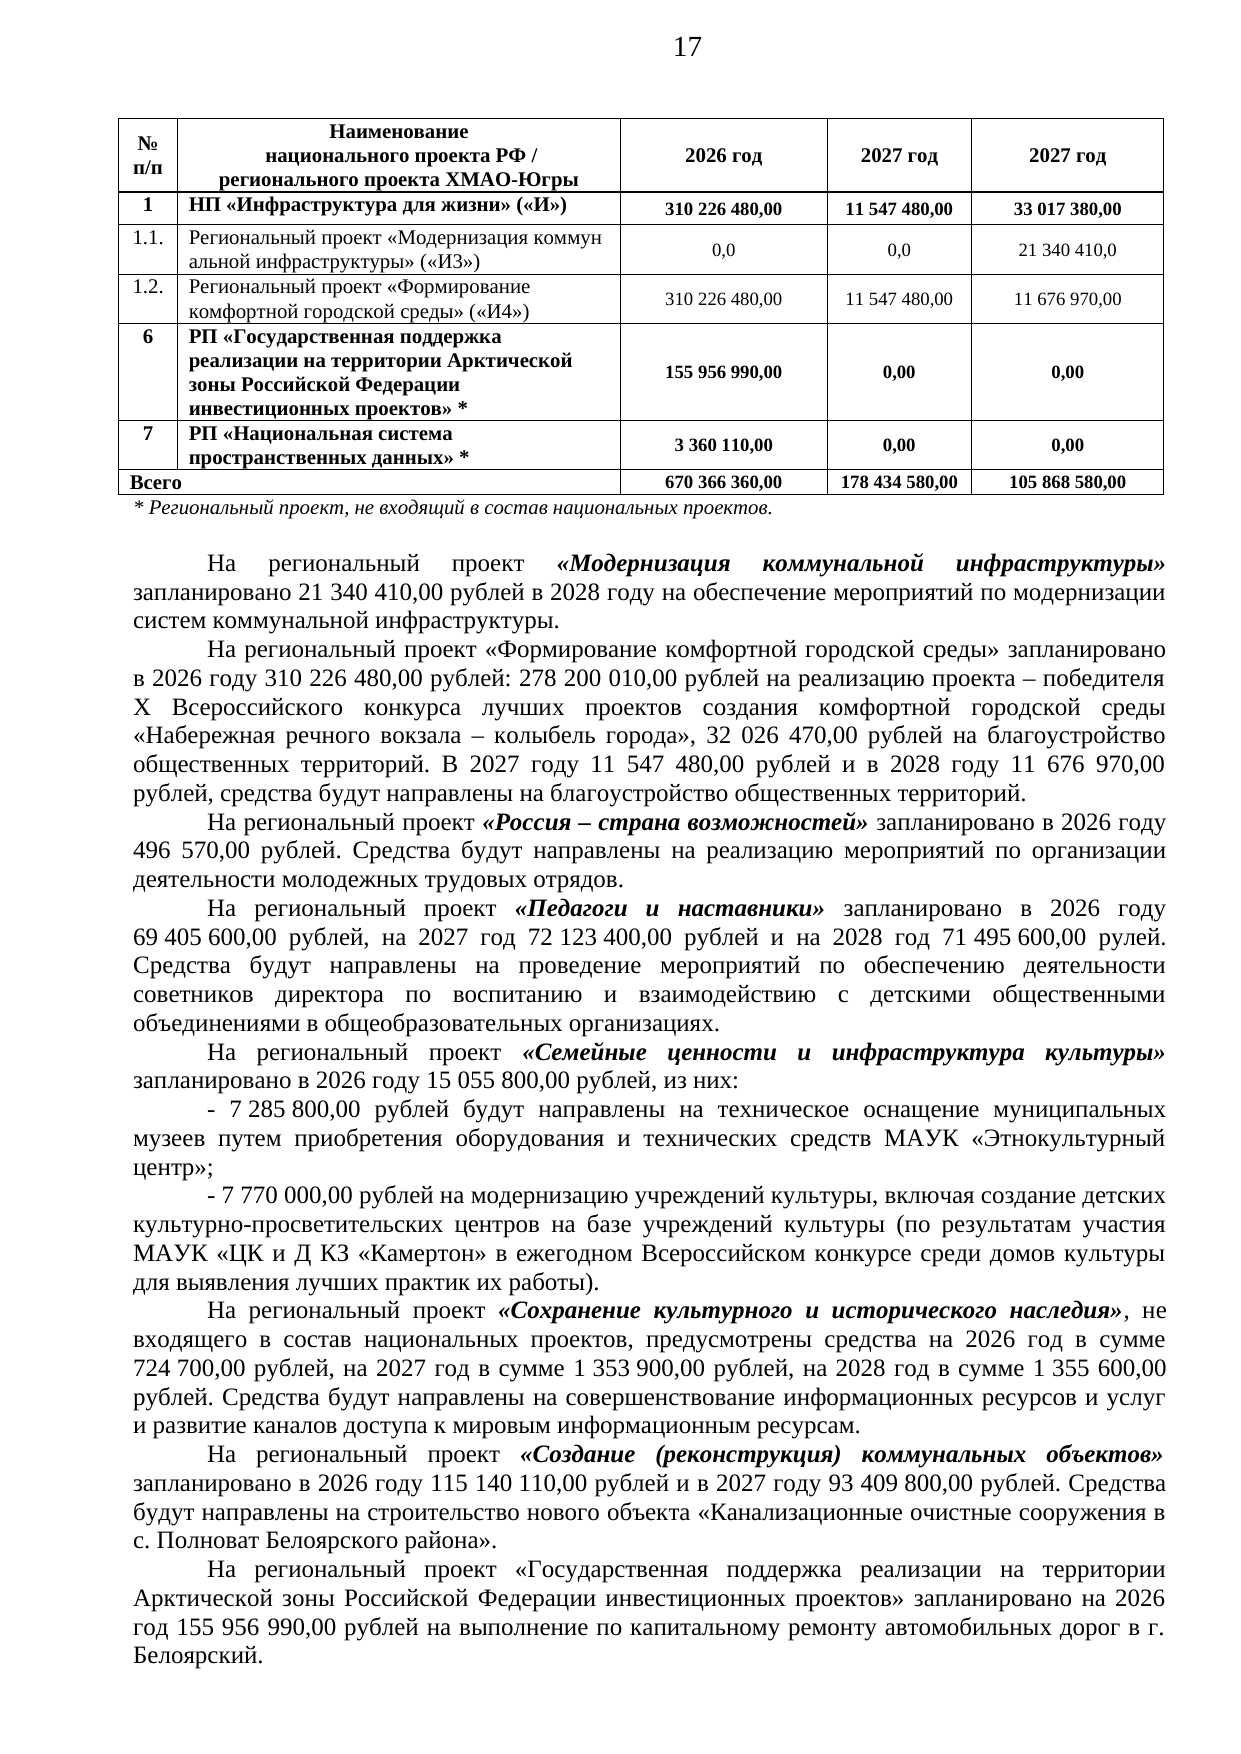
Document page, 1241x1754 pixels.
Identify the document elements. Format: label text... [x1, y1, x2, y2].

table_cell 0,00 [828, 324, 971, 420]
table_header № п/п [119, 119, 177, 191]
table_cell 178 434 580,00 [828, 470, 971, 494]
text На региональный проект «Создание (реконструкция) коммунальных объектов» запланировано в 2026 году 115 140 110,00 рублей и в 2027 году 93 409 800,00 рублей. Средства будут направлены на строительство нового объекта «Канализационные очистные сооружения в с. Полноват Белоярского района». [133, 1439, 1167, 1554]
text - 7 770 000,00 рублей на модернизацию учреждений культуры, включая создание детских культурно-просветительских центров на базе учреждений культуры (по результатам участия МАУК «ЦК и Д КЗ «Камертон» в ежегодном Всероссийском конкурсе среди домов культуры для выявления лучших практик их работы). [133, 1181, 1167, 1296]
table_cell Региональный проект «Формирование комфортной городской среды» («И4») [178, 275, 620, 323]
table_cell 11 547 480,00 [828, 275, 971, 323]
table_cell 3 360 110,00 [621, 421, 827, 469]
text На региональный проект «Сохранение культурного и исторического наследия», не входящего в состав национальных проектов, предусмотрены средства на 2026 год в сумме 724 700,00 рублей, на 2027 год в сумме 1 353 900,00 рублей, на 2028 год в сумме 1 355 600,00 рублей. Средства будут направлены на совершенствование информационных ресурсов и услуг и развитие каналов доступа к мировым информационным ресурсам. [133, 1296, 1167, 1439]
table_cell 33 017 380,00 [972, 193, 1163, 224]
table_cell 310 226 480,00 [621, 193, 827, 224]
text - 7 285 800,00 рублей будут направлены на техническое оснащение муниципальных музеев путем приобретения оборудования и технических средств МАУК «Этнокультурный центр»; [133, 1094, 1167, 1181]
table_cell 1 [119, 193, 177, 224]
table_cell РП «Национальная система пространственных данных» * [178, 421, 620, 469]
table_header 2027 год [828, 119, 971, 191]
table_cell 0,00 [972, 421, 1163, 469]
table_cell 105 868 580,00 [972, 470, 1163, 494]
text На региональный проект «Формирование комфортной городской среды» запланировано в 2026 году 310 226 480,00 рублей: 278 200 010,00 рублей на реализацию проекта – победителя X Всероссийского конкурса лучших проектов создания комфортной городской среды «Набережная речного вокзала – колыбель города», 32 026 470,00 рублей на благоустройство общественных территорий. В 2027 году 11 547 480,00 рублей и в 2028 году 11 676 970,00 рублей, средства будут направлены на благоустройство общественных территорий. [133, 634, 1167, 807]
table_header 2027 год [972, 119, 1163, 191]
table_cell 1.1. [119, 225, 177, 273]
table_cell 1.2. [119, 275, 177, 323]
table_cell Всего [119, 470, 620, 494]
table_cell 21 340 410,0 [972, 225, 1163, 273]
table_cell 670 366 360,00 [621, 470, 827, 494]
text * Региональный проект, не входящий в состав национальных проектов. [133, 495, 1167, 519]
text На региональный проект «Россия – страна возможностей» запланировано в 2026 году 496 570,00 рублей. Средства будут направлены на реализацию мероприятий по организации деятельности молодежных трудовых отрядов. [133, 807, 1167, 893]
text На региональный проект «Государственная поддержка реализации на территории Арктической зоны Российской Федерации инвестиционных проектов» запланировано на 2026 год 155 956 990,00 рублей на выполнение по капитальному ремонту автомобильных дорог в г. Белоярский. [133, 1554, 1167, 1669]
table_cell 310 226 480,00 [621, 275, 827, 323]
table_cell 0,0 [621, 225, 827, 273]
table_cell 0,00 [828, 421, 971, 469]
text На региональный проект «Семейные ценности и инфраструктура культуры» запланировано в 2026 году 15 055 800,00 рублей, из них: [133, 1037, 1167, 1094]
table_header Наименование национального проекта РФ / регионального проекта ХМАО-Югры [178, 119, 620, 191]
table_header 2026 год [621, 119, 827, 191]
table_cell 0,00 [972, 324, 1163, 420]
table_cell НП «Инфраструктура для жизни» («И») [178, 193, 620, 224]
text На региональный проект «Модернизация коммунальной инфраструктуры» запланировано 21 340 410,00 рублей в 2028 году на обеспечение мероприятий по модернизации систем коммунальной инфраструктуры. [133, 548, 1167, 634]
table_cell 6 [119, 324, 177, 420]
table_cell 7 [119, 421, 177, 469]
table_cell 11 547 480,00 [828, 193, 971, 224]
text На региональный проект «Педагоги и наставники» запланировано в 2026 году 69 405 600,00 рублей, на 2027 год 72 123 400,00 рублей и на 2028 год 71 495 600,00 рулей. Средства будут направлены на проведение мероприятий по обеспечению деятельности советников директора по воспитанию и взаимодействию с детскими общественными объединениями в общеобразовательных организациях. [133, 893, 1167, 1037]
table_cell 11 676 970,00 [972, 275, 1163, 323]
table_cell 0,0 [828, 225, 971, 273]
table_cell 155 956 990,00 [621, 324, 827, 420]
table_cell РП «Государственная поддержка реализации на территории Арктической зоны Российской Федерации инвестиционных проектов» * [178, 324, 620, 420]
table_cell Региональный проект «Модернизация коммунальной инфраструктуры» («И3») [178, 225, 620, 273]
